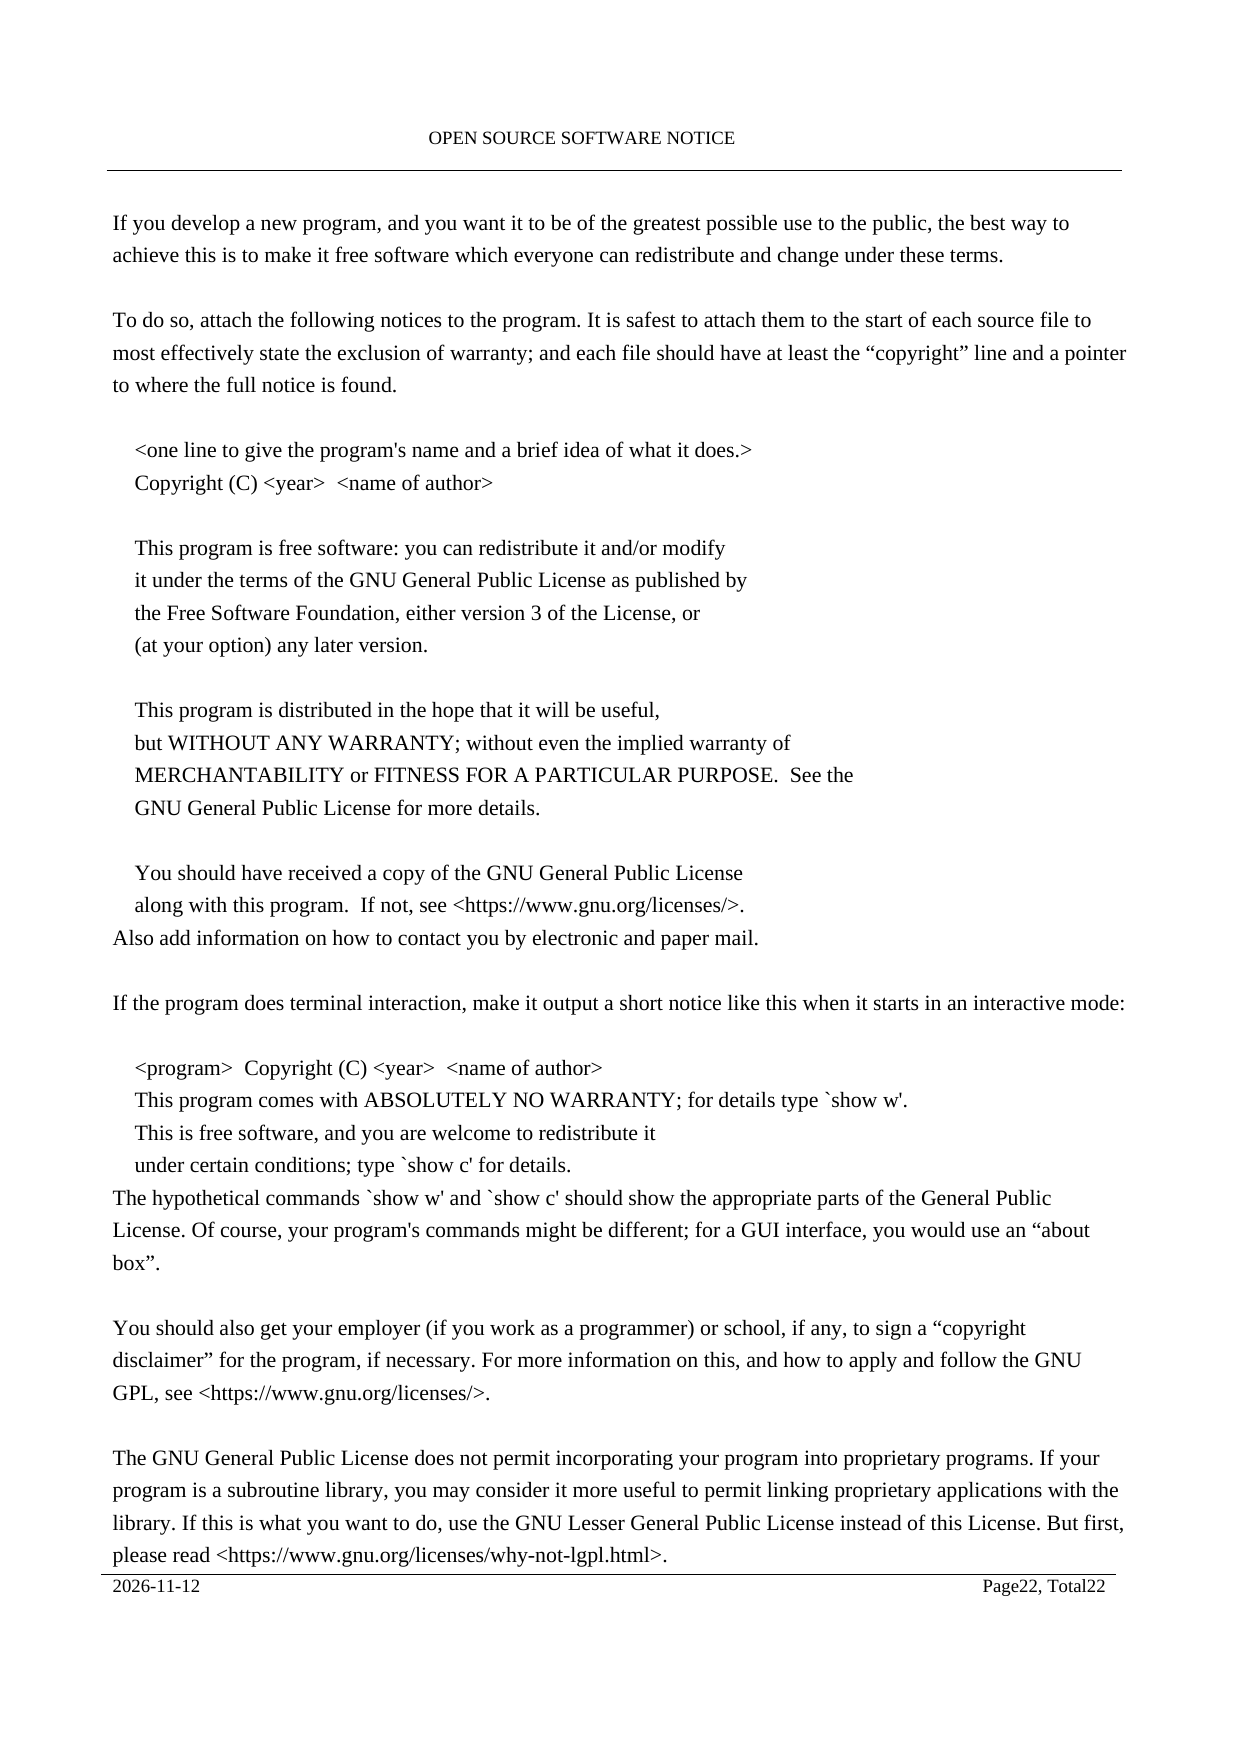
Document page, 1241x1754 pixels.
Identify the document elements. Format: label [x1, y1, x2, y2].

text [112, 206, 1128, 1571]
